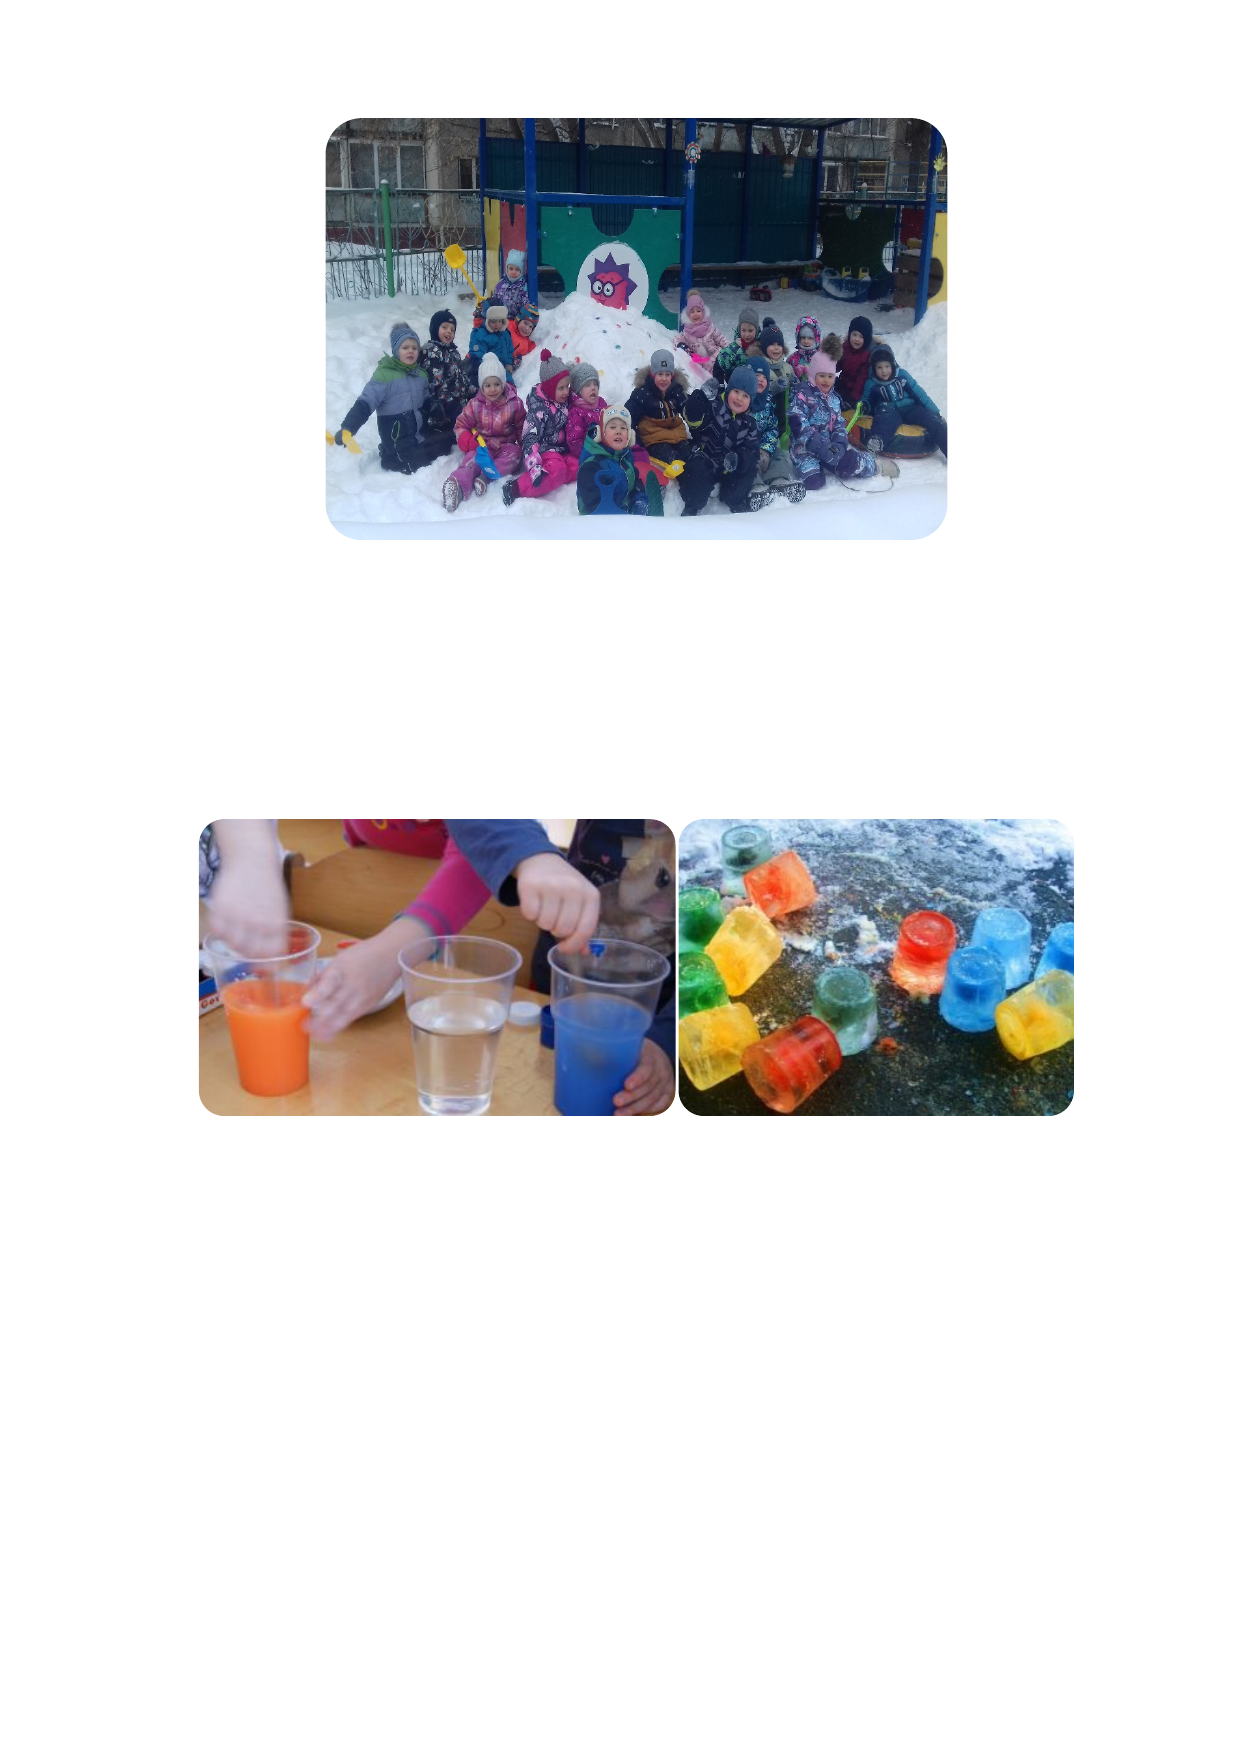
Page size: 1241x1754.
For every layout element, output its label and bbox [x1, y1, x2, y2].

picture [325, 118, 948, 540]
picture [678, 819, 1074, 1116]
picture [198, 819, 676, 1116]
